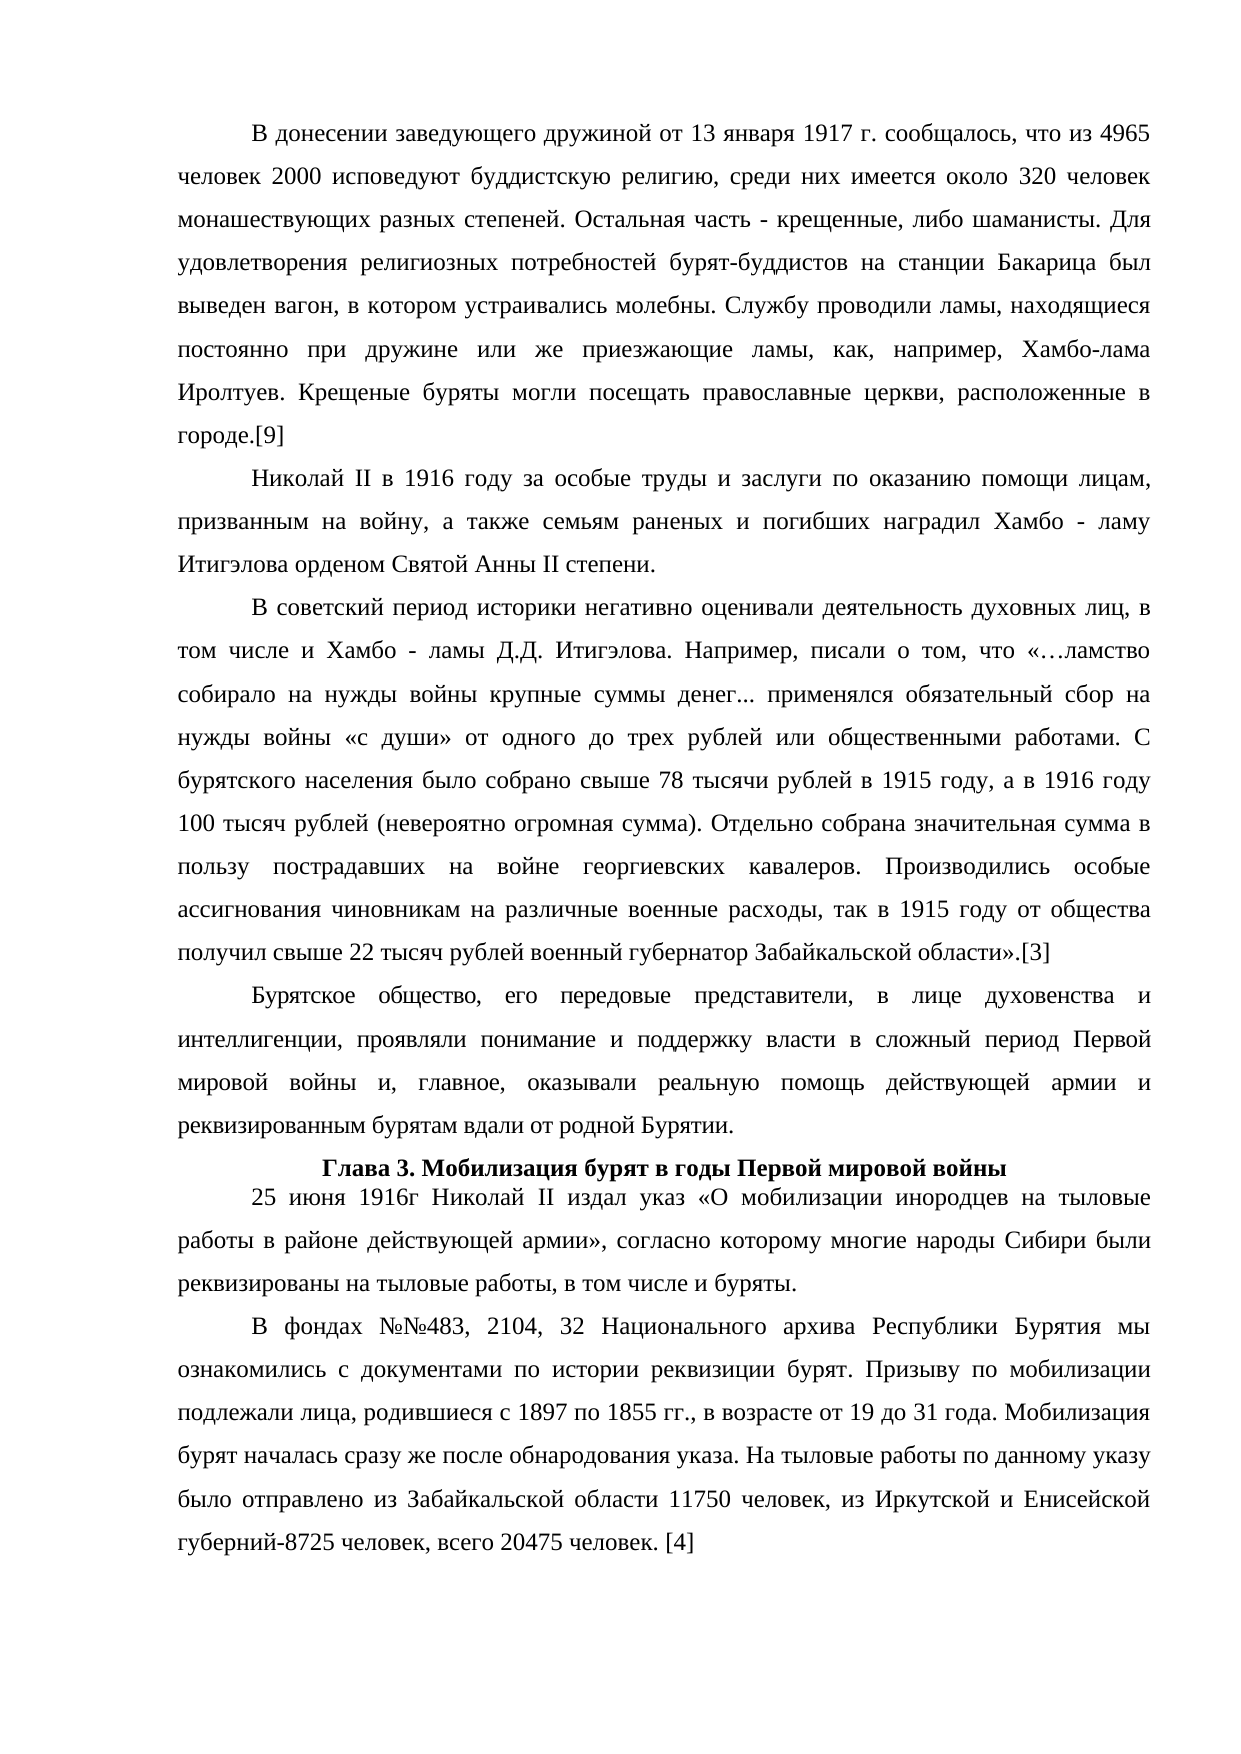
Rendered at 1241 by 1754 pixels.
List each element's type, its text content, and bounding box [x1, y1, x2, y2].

text Бурятское общество, его передовые представители, в лице духовенства и интеллигенции, проявляли понимание и поддержку власти в сложный период Первой мировой войны и, главное, оказывали реальную помощь действующей армии и реквизированным бурятам вдали от родной Бурятии. [177, 981, 1152, 1139]
text В донесении заведующего дружиной от 13 января 1917 г. сообщалось, что из 4965 человек 2000 исповедуют буддистскую религию, среди них имеется около 320 человек монашествующих разных степеней. Остальная часть - крещенные, либо шаманисты. Для удовлетворения религиозных потребностей бурят-буддистов на станции Бакарица был выведен вагон, в котором устраивались молебны. Службу проводили ламы, находящиеся постоянно при дружине или же приезжающие ламы, как, например, Хамбо-лама Иролтуев. Крещеные буряты могли посещать православные церкви, расположенные в городе.[9] [177, 118, 1152, 449]
text Николай II в 1916 году за особые труды и заслуги по оказанию помощи лицам, призванным на войну, а также семьям раненых и погибших наградил Хамбо - ламу Итигэлова орденом Святой Анны II степени. [177, 463, 1152, 578]
text 25 июня 1916г Николай II издал указ «О мобилизации инородцев на тыловые работы в районе действующей армии», согласно которому многие народы Сибири были реквизированы на тыловые работы, в том числе и буряты. [177, 1182, 1152, 1297]
text В советский период историки негативно оценивали деятельность духовных лиц, в том числе и Хамбо - ламы Д.Д. Итигэлова. Например, писали о том, что «…ламство собирало на нужды войны крупные суммы денег... применялся обязательный сбор на нужды войны «с души» от одного до трех рублей или общественными работами. С бурятского населения было собрано свыше 78 тысячи рублей в 1915 году, а в 1916 году 100 тысяч рублей (невероятно огромная сумма). Отдельно собрана значительная сумма в пользу пострадавших на войне георгиевских кавалеров. Производились особые ассигнования чиновникам на различные военные расходы, так в 1915 году от общества получил свыше 22 тысяч рублей военный губернатор Забайкальской области».[3] [177, 592, 1152, 966]
text В фондах №№483, 2104, 32 Национального архива Республики Бурятия мы ознакомились с документами по истории реквизиции бурят. Призыву по мобилизации подлежали лица, родившиеся с 1897 по 1855 гг., в возрасте от 19 до 31 года. Мобилизация бурят началась сразу же после обнародования указа. На тыловые работы по данному указу было отправлено из Забайкальской области 11750 человек, из Иркутской и Енисейской губерний-8725 человек, всего 20475 человек. [4] [177, 1311, 1152, 1556]
text Глава 3. Мобилизация бурят в годы Первой мировой войны [177, 1153, 1152, 1182]
